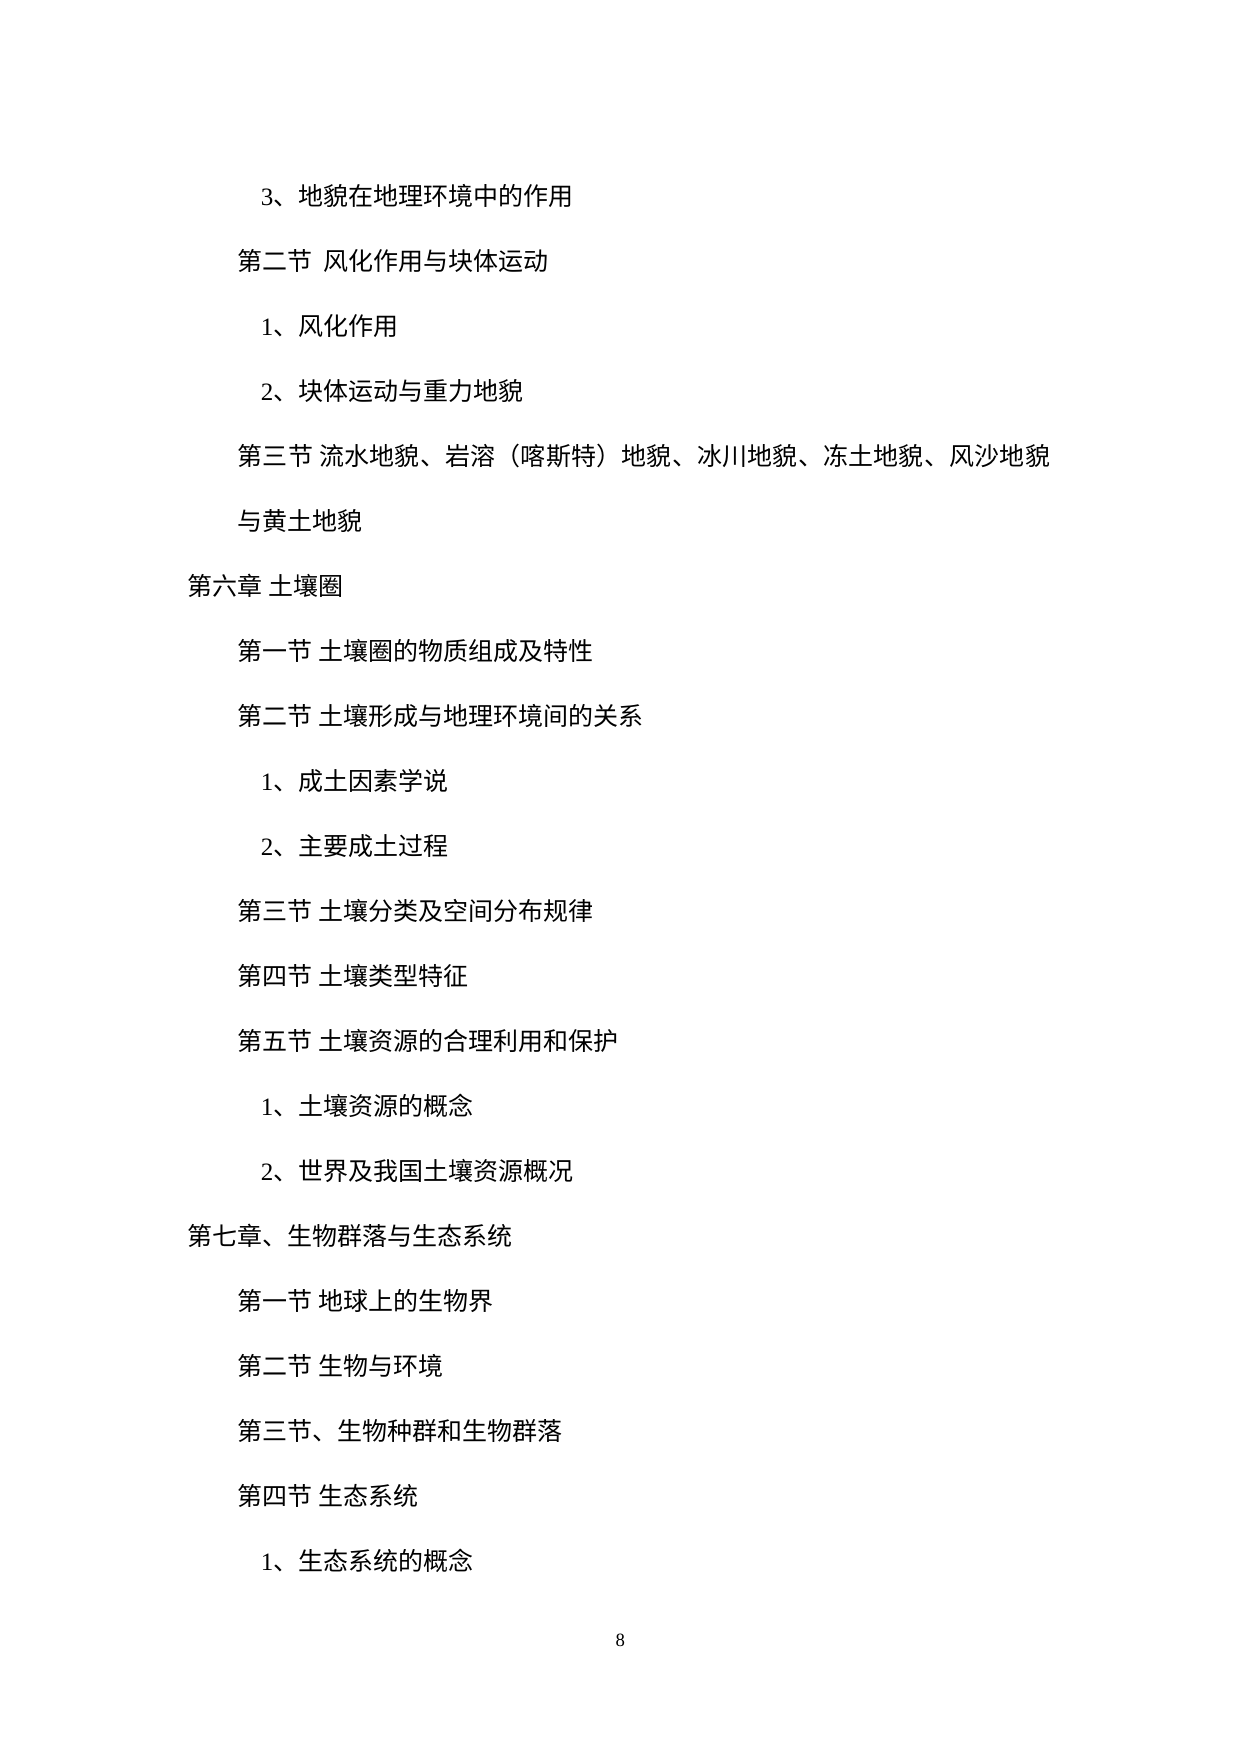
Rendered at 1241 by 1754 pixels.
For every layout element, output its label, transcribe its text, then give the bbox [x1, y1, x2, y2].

text 3、地貌在地理环境中的作用 [187, 162, 1053, 227]
text 第三节、生物种群和生物群落 [187, 1397, 1053, 1462]
text 第四节 土壤类型特征 [187, 942, 1053, 1007]
text 第七章、生物群落与生态系统 [187, 1202, 1053, 1267]
text 1、土壤资源的概念 [187, 1072, 1053, 1137]
text 第六章 土壤圈 [187, 552, 1053, 617]
text 2、主要成土过程 [187, 812, 1053, 877]
text 1、风化作用 [187, 292, 1053, 357]
text 第三节 土壤分类及空间分布规律 [187, 877, 1053, 942]
text 第五节 土壤资源的合理利用和保护 [187, 1007, 1053, 1072]
text 第二节 土壤形成与地理环境间的关系 [187, 682, 1053, 747]
text 第四节 生态系统 [187, 1462, 1053, 1527]
text 2、世界及我国土壤资源概况 [187, 1137, 1053, 1202]
text 第一节 地球上的生物界 [187, 1267, 1053, 1332]
text 第二节 风化作用与块体运动 [187, 227, 1053, 292]
text 1、生态系统的概念 [187, 1527, 1053, 1592]
text 第二节 生物与环境 [187, 1332, 1053, 1397]
text 2、块体运动与重力地貌 [187, 357, 1053, 422]
text 第三节 流水地貌、岩溶（喀斯特）地貌、冰川地貌、冻土地貌、风沙地貌与黄土地貌 [237, 422, 1053, 552]
text 第一节 土壤圈的物质组成及特性 [187, 617, 1053, 682]
text 1、成土因素学说 [187, 747, 1053, 812]
